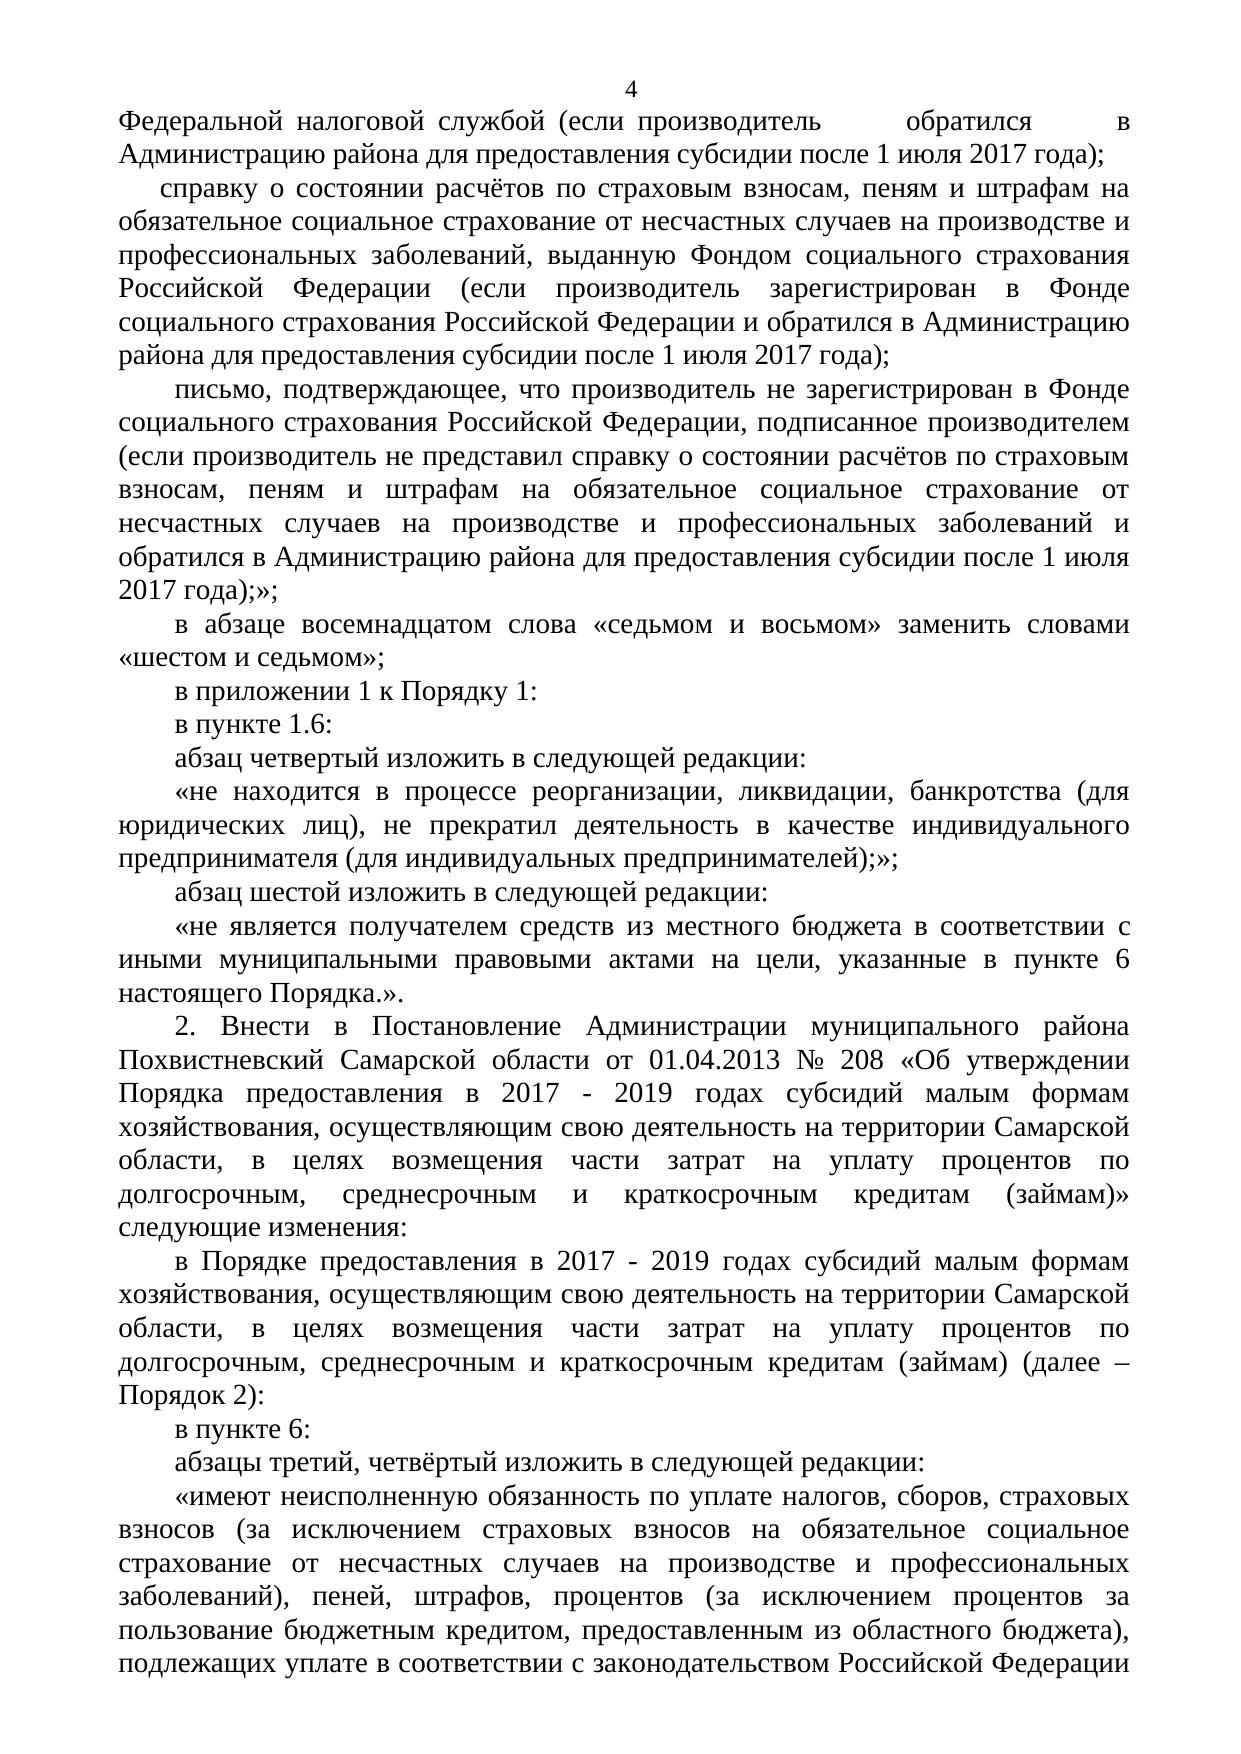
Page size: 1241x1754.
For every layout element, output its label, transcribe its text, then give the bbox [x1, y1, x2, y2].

text в Порядке предоставления в 2017 - 2019 годах субсидий малым формам хозяйствования, осуществляющим свою деятельность на территории Самарской области, в целях возмещения части затрат на уплату процентов по долгосрочным, среднесрочным и краткосрочным кредитам (займам) (далее – Порядок 2): [118, 1243, 1131, 1411]
text в пункте 1.6: [118, 706, 1131, 740]
text «не является получателем средств из местного бюджета в соответствии с иными муниципальными правовыми актами на цели, указанные в пункте 6 настоящего Порядка.». [118, 908, 1131, 1008]
text в пункте 6: [118, 1411, 1131, 1444]
text в приложении 1 к Порядку 1: [118, 673, 1131, 706]
text в абзаце восемнадцатом слова «седьмом и восьмом» заменить словами «шестом и седьмом»; [118, 606, 1131, 673]
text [118, 103, 1131, 170]
text «не находится в процессе реорганизации, ликвидации, банкротства (для юридических лиц), не прекратил деятельность в качестве индивидуального предпринимателя (для индивидуальных предпринимателей);»; [118, 773, 1131, 874]
text 2. Внести в Постановление Администрации муниципального района Похвистневский Самарской области от 01.04.2013 № 208 «Об утверждении Порядка предоставления в 2017 - 2019 годах субсидий малым формам хозяйствования, осуществляющим свою деятельность на территории Самарской области, в целях возмещения части затрат на уплату процентов по долгосрочным, среднесрочным и краткосрочным кредитам (займам)» следующие изменения: [118, 1008, 1131, 1243]
text абзац шестой изложить в следующей редакции: [118, 874, 1131, 908]
text абзац четвертый изложить в следующей редакции: [118, 740, 1131, 773]
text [118, 1478, 1131, 1679]
text справку о состоянии расчётов по страховым взносам, пеням и штрафам на обязательное социальное страхование от несчастных случаев на производстве и профессиональных заболеваний, выданную Фондом социального страхования Российской Федерации (если производитель зарегистрирован в Фонде социального страхования Российской Федерации и обратился в Администрацию района для предоставления субсидии после 1 июля 2017 года); [118, 170, 1131, 371]
text письмо, подтверждающее, что производитель не зарегистрирован в Фонде социального страхования Российской Федерации, подписанное производителем (если производитель не представил справку о состоянии расчётов по страховым взносам, пеням и штрафам на обязательное социальное страхование от несчастных случаев на производстве и профессиональных заболеваний и обратился в Администрацию района для предоставления субсидии после 1 июля 2017 года);»; [118, 371, 1131, 606]
text абзацы третий, четвёртый изложить в следующей редакции: [118, 1444, 1131, 1478]
